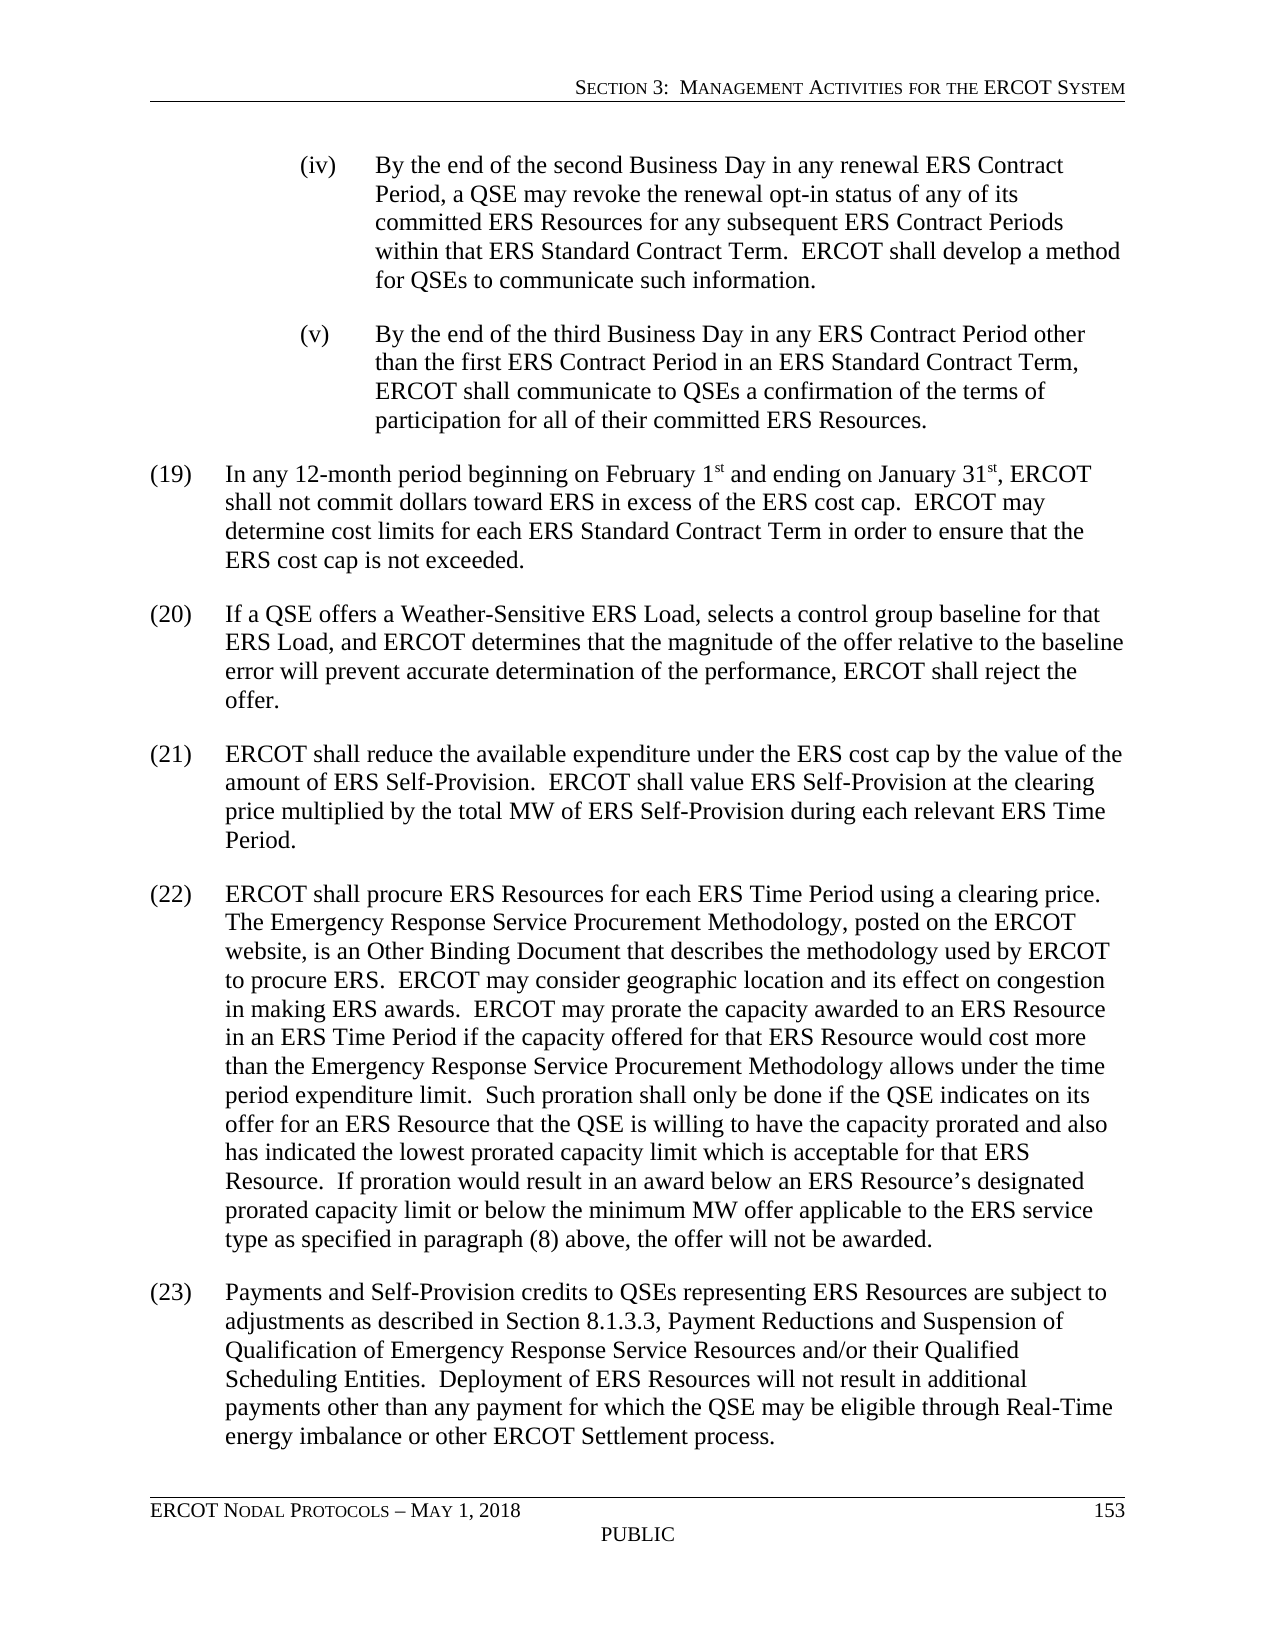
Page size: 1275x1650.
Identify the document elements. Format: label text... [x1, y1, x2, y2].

text (19) In any 12-month period beginning on February 1st and ending on January 31st, ERCOT shall not commit dollars toward ERS in excess of the ERS cost cap. ERCOT may determine cost limits for each ERS Standard Contract Term in order to ensure that the ERS cost cap is not exceeded. [150, 459, 1125, 574]
text (21) ERCOT shall reduce the available expenditure under the ERS cost cap by the value of the amount of ERS Self-Provision. ERCOT shall value ERS Self-Provision at the clearing price multiplied by the total MW of ERS Self-Provision during each relevant ERS Time Period. [150, 739, 1125, 854]
text (22) ERCOT shall procure ERS Resources for each ERS Time Period using a clearing price. The Emergency Response Service Procurement Methodology, posted on the ERCOT website, is an Other Binding Document that describes the methodology used by ERCOT to procure ERS. ERCOT may consider geographic location and its effect on congestion in making ERS awards. ERCOT may prorate the capacity awarded to an ERS Resource in an ERS Time Period if the capacity offered for that ERS Resource would cost more than the Emergency Response Service Procurement Methodology allows under the time period expenditure limit. Such proration shall only be done if the QSE indicates on its offer for an ERS Resource that the QSE is willing to have the capacity prorated and also has indicated the lowest prorated capacity limit which is acceptable for that ERS Resource. If proration would result in an award below an ERS Resource’s designated prorated capacity limit or below the minimum MW offer applicable to the ERS service type as specified in paragraph (8) above, the offer will not be awarded. [150, 879, 1125, 1252]
text (23) Payments and Self-Provision credits to QSEs representing ERS Resources are subject to adjustments as described in Section 8.1.3.3, Payment Reductions and Suspension of Qualification of Emergency Response Service Resources and/or their Qualified Scheduling Entities. Deployment of ERS Resources will not result in additional payments other than any payment for which the QSE may be eligible through Real-Time energy imbalance or other ERCOT Settlement process. [150, 1277, 1125, 1450]
text (20) If a QSE offers a Weather-Sensitive ERS Load, selects a control group baseline for that ERS Load, and ERCOT determines that the magnitude of the offer relative to the baseline error will prevent accurate determination of the performance, ERCOT shall reject the offer. [150, 599, 1125, 714]
text (v) By the end of the third Business Day in any ERS Contract Period other than the first ERS Contract Period in an ERS Standard Contract Term, ERCOT shall communicate to QSEs a confirmation of the terms of participation for all of their committed ERS Resources. [300, 319, 1125, 434]
text (iv) By the end of the second Business Day in any renewal ERS Contract Period, a QSE may revoke the renewal opt-in status of any of its committed ERS Resources for any subsequent ERS Contract Periods within that ERS Standard Contract Term. ERCOT shall develop a method for QSEs to communicate such information. [300, 150, 1125, 294]
